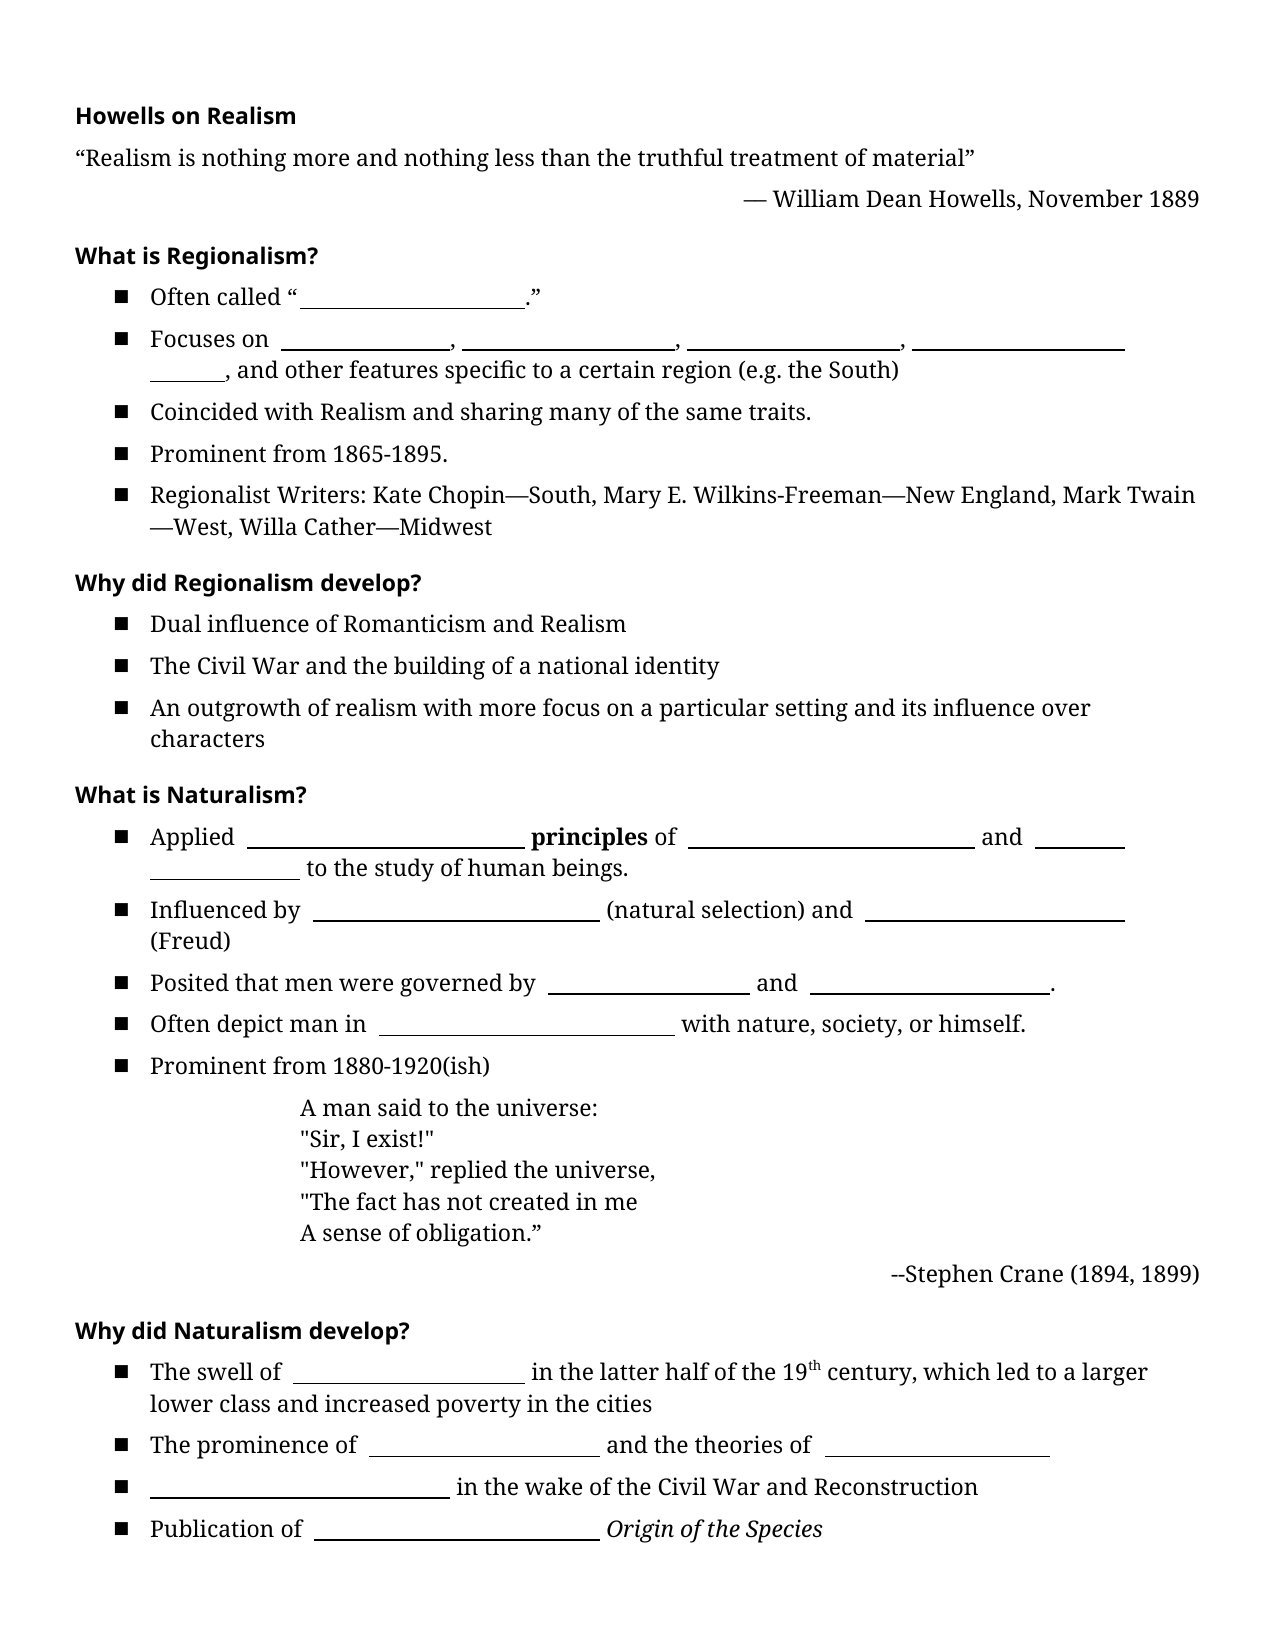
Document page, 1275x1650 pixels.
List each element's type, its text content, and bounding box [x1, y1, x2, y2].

text Howells on Realism [75, 100, 1200, 131]
list Regionalist Writers: Kate Chopin—South, Mary E. Wilkins-Freeman—New England, Mark Twain—West, Willa Cather—Midwest [112, 479, 1200, 542]
text --Stephen Crane (1894, 1899) [75, 1258, 1200, 1289]
list Dual influence of Romanticism and Realism [112, 608, 1200, 639]
text Why did Naturalism develop? [75, 1314, 1200, 1346]
list Prominent from 1865-1895. [112, 437, 1200, 469]
list Coincided with Realism and sharing many of the same traits. [112, 396, 1200, 427]
list Focuses on , , , , and other features specific to a certain region (e.g. the South) [112, 323, 1200, 385]
text What is Naturalism? [75, 779, 1200, 810]
text “Realism is nothing more and nothing less than the truthful treatment of material” [75, 142, 1200, 173]
list Often called “ .” [112, 281, 1200, 312]
list Prominent from 1880-1920(ish) [112, 1050, 1200, 1081]
list Publication of Origin of the Species [112, 1512, 1200, 1544]
list An outgrowth of realism with more focus on a particular setting and its influence over characters [112, 692, 1200, 754]
list Influenced by (natural selection) and (Freud) [112, 894, 1200, 956]
list The Civil War and the building of a national identity [112, 650, 1200, 681]
list Applied principles of and to the study of human beings. [112, 821, 1200, 883]
text A man said to the universe: "Sir, I exist!" "However," replied the universe, "The fact has not created in me A sense of obligation.” [300, 1092, 1200, 1248]
list Posited that men were governed by and . [112, 967, 1200, 998]
text What is Regionalism? [75, 239, 1200, 271]
list The prominence of and the theories of [112, 1429, 1200, 1460]
text Why did Regionalism develop? [75, 567, 1200, 598]
list in the wake of the Civil War and Reconstruction [112, 1471, 1200, 1502]
list The swell of in the latter half of the 19th century, which led to a larger lower class and increased poverty in the cities [112, 1356, 1200, 1419]
text –– William Dean Howells, November 1889 [75, 183, 1200, 214]
list Often depict man in with nature, society, or himself. [112, 1008, 1200, 1039]
